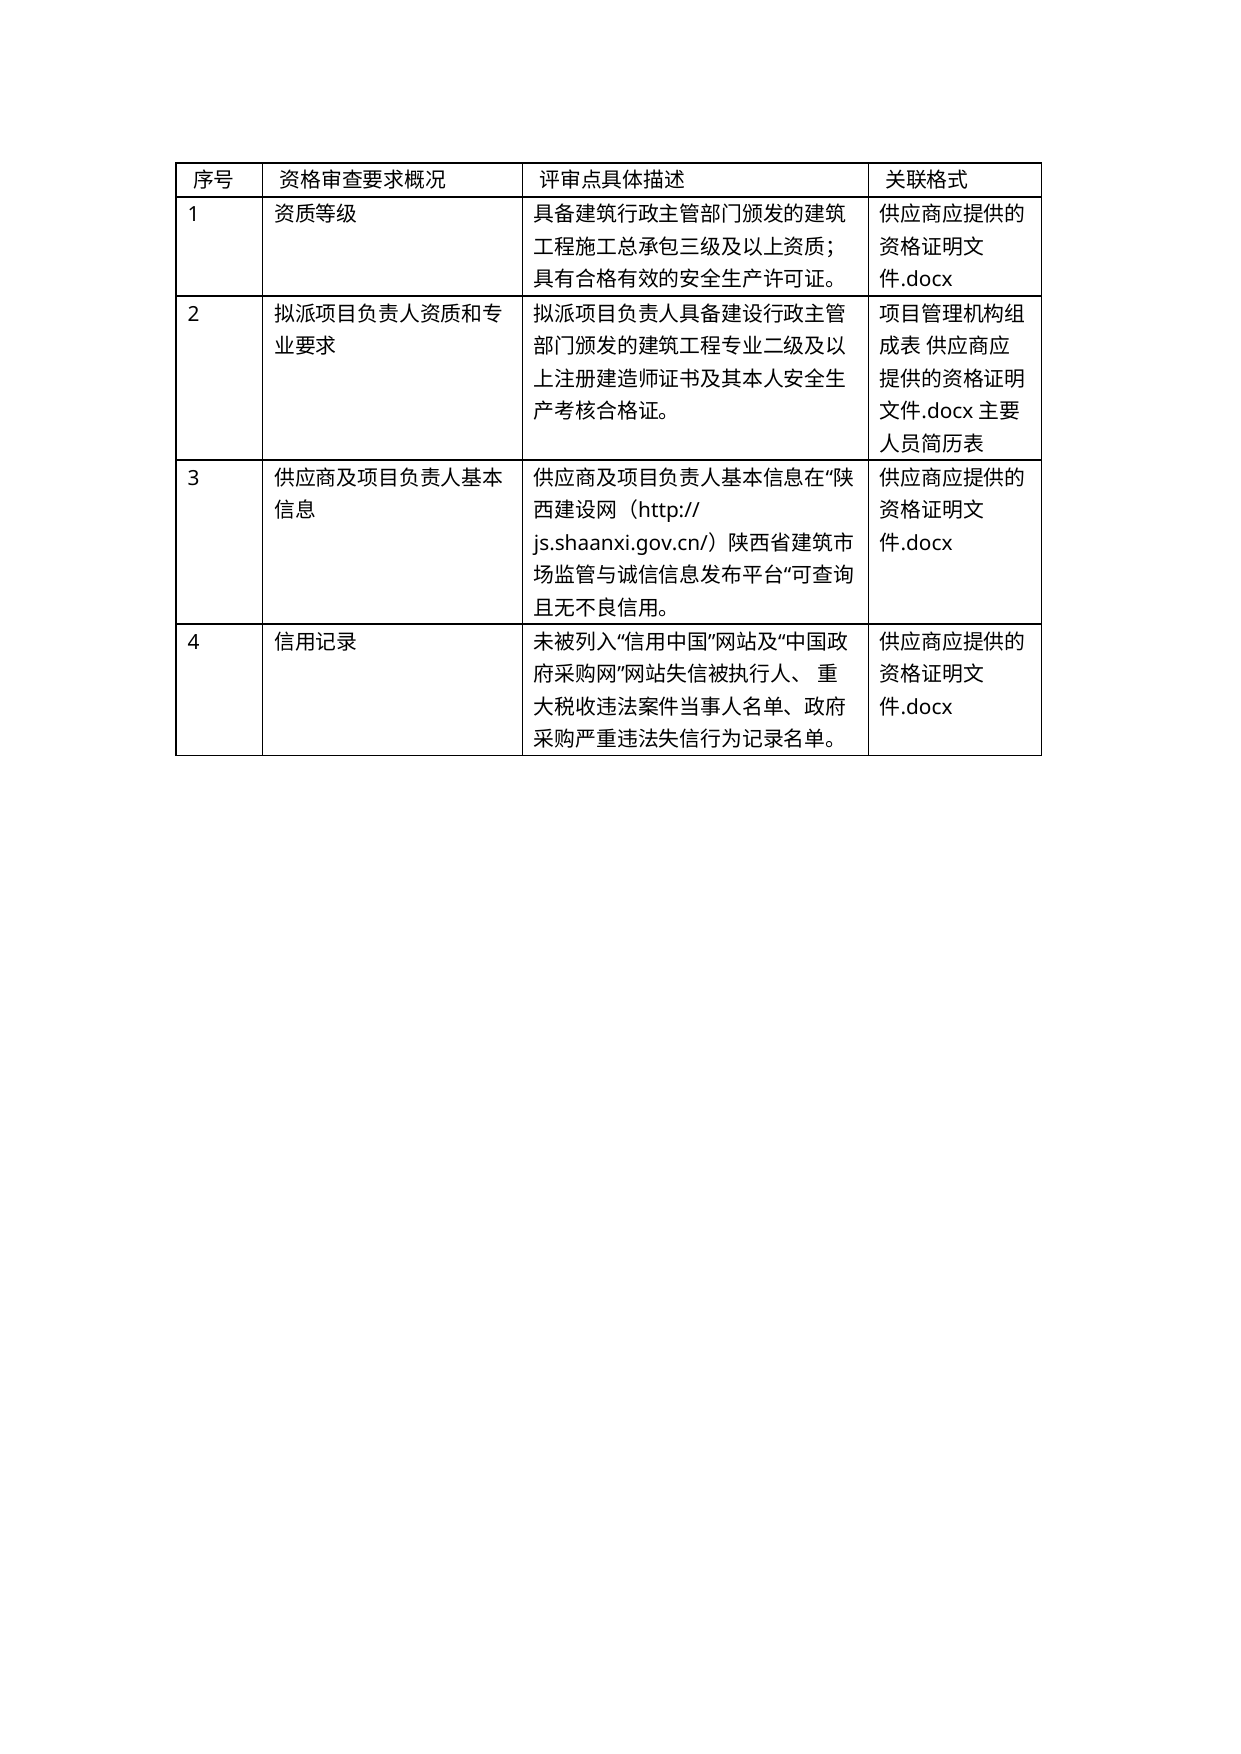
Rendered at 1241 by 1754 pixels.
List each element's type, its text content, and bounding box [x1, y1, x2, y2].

table_cell 供应商应提供的资格证明文件.docx [869, 461, 1041, 623]
table_cell 拟派项目负责人资质和专业要求 [263, 297, 522, 459]
table_header 资格审查要求概况 [263, 164, 522, 196]
table_cell 1 [177, 198, 262, 295]
table_header 序号 [177, 164, 262, 196]
table_cell 未被列入“信用中国”网站及“中国政府采购网”网站失信被执行人、 重大税收违法案件当事人名单、政府采购严重违法失信行为记录名单。 [523, 625, 868, 755]
table_cell 供应商应提供的资格证明文件.docx [869, 625, 1041, 755]
table_header 关联格式 [869, 164, 1041, 196]
table_cell 2 [177, 297, 262, 459]
table_cell 信用记录 [263, 625, 522, 755]
table_cell 4 [177, 625, 262, 755]
table_cell 3 [177, 461, 262, 623]
table_cell 项目管理机构组成表 供应商应提供的资格证明文件.docx 主要人员简历表 [869, 297, 1041, 459]
table_cell 具备建筑行政主管部门颁发的建筑工程施工总承包三级及以上资质；具有合格有效的安全生产许可证。 [523, 198, 868, 295]
table_cell 供应商应提供的资格证明文件.docx [869, 198, 1041, 295]
table_cell 拟派项目负责人具备建设行政主管部门颁发的建筑工程专业二级及以上注册建造师证书及其本人安全生产考核合格证。 [523, 297, 868, 459]
table_header 评审点具体描述 [523, 164, 868, 196]
table_cell 资质等级 [263, 198, 522, 295]
table_cell 供应商及项目负责人基本信息 [263, 461, 522, 623]
table_cell 供应商及项目负责人基本信息在“陕西建设网（http://js.shaanxi.gov.cn/）陕西省建筑市场监管与诚信信息发布平台“可查询且无不良信用。 [523, 461, 868, 623]
